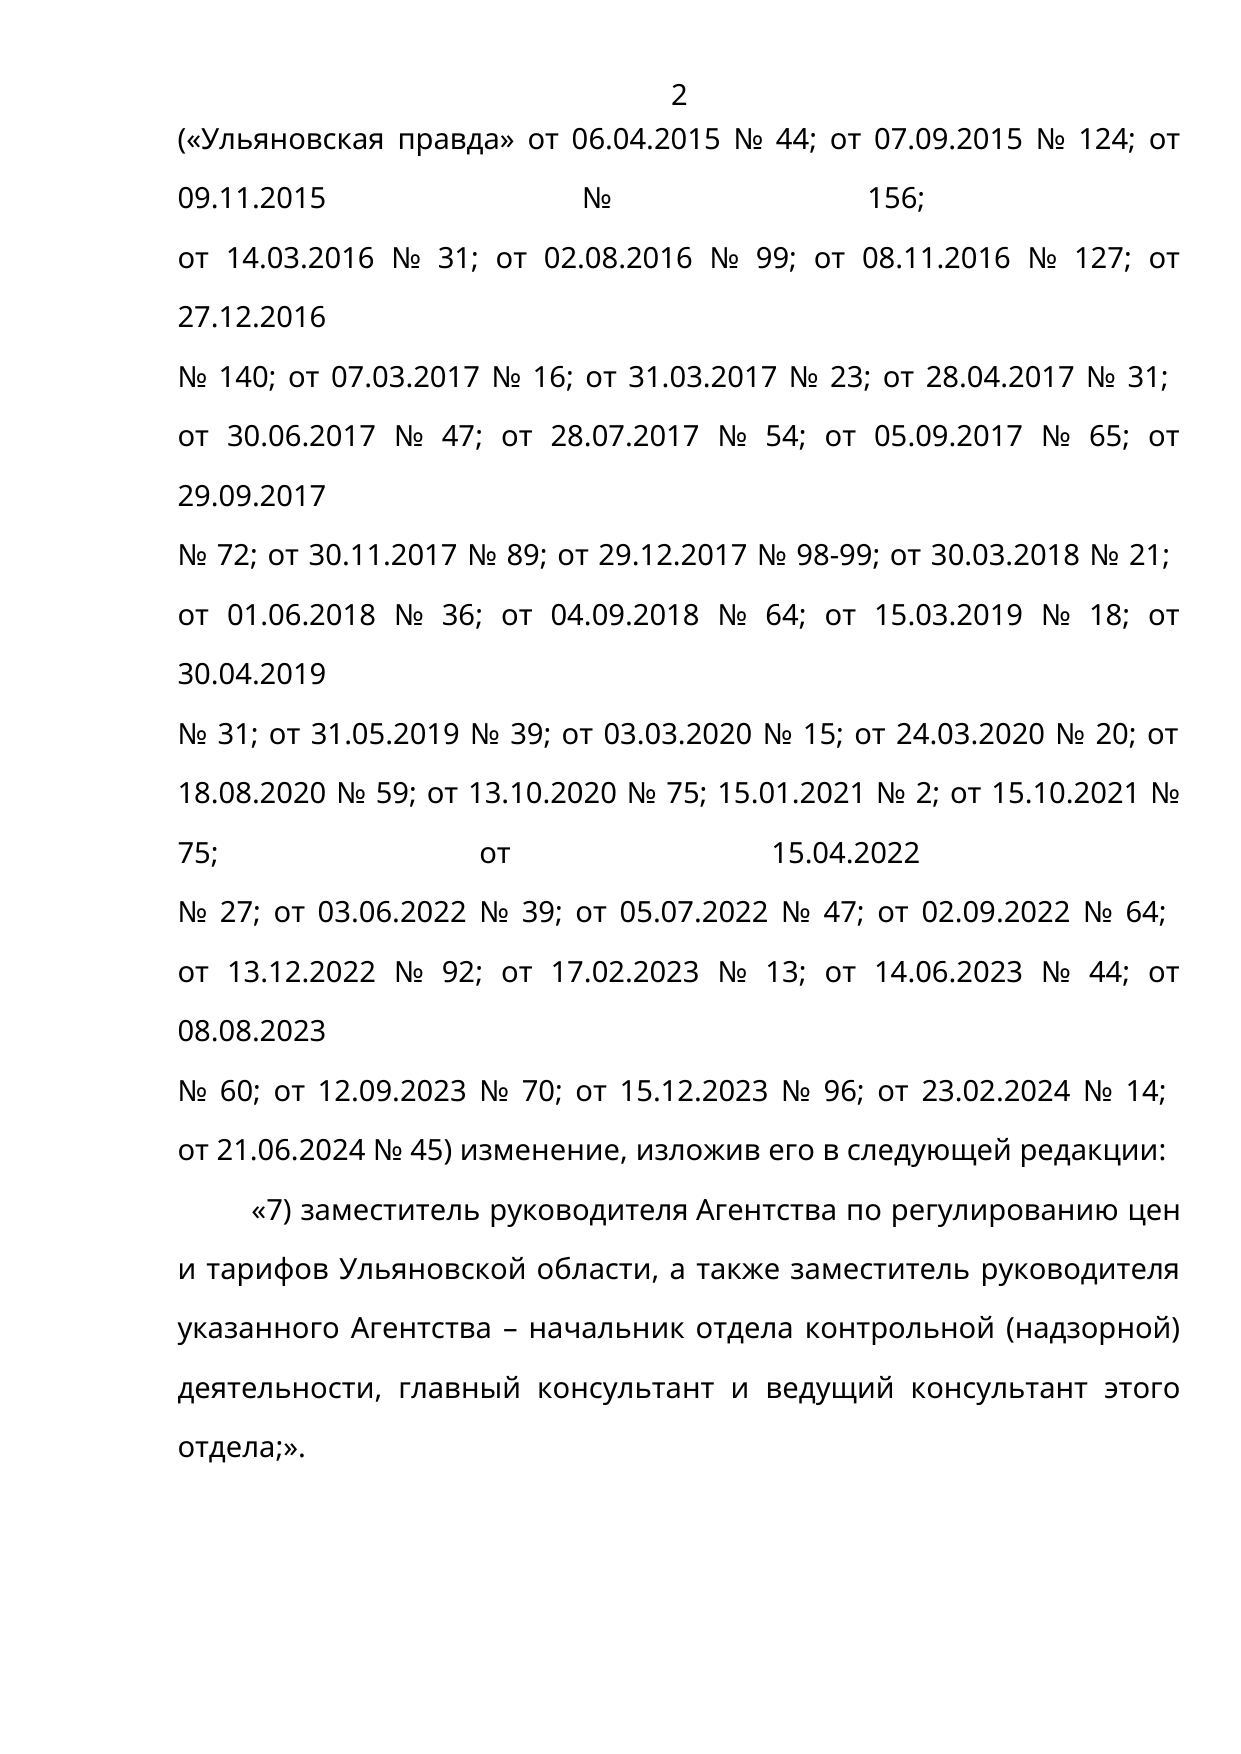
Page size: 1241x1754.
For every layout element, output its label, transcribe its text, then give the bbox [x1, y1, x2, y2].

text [177, 118, 1181, 1169]
text «7) заместитель руководителя Агентства по регулированию цен и тарифов Ульяновской области, а также заместитель руководителя указанного Агентства – начальник отдела контрольной (надзорной) деятельности, главный консультант и ведущий консультант этого отдела;». [177, 1189, 1181, 1466]
